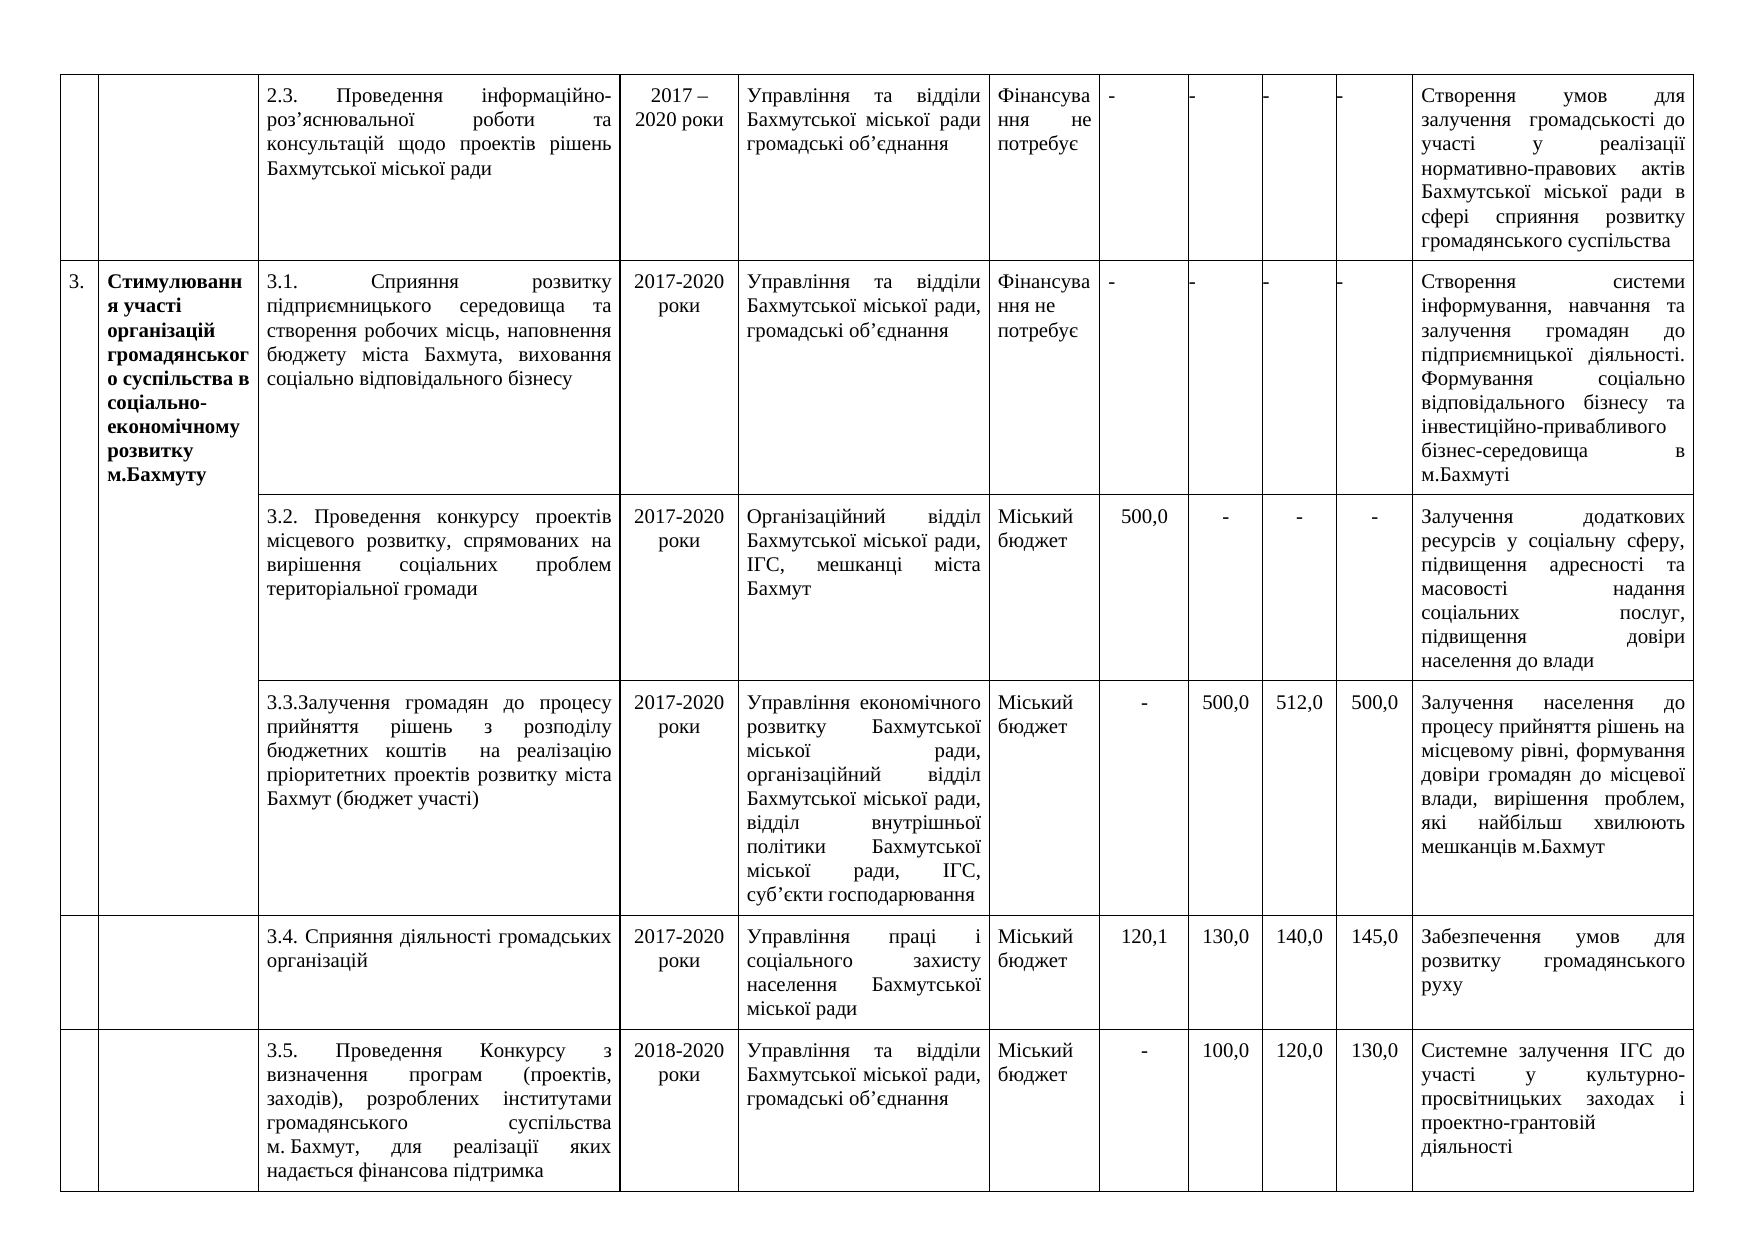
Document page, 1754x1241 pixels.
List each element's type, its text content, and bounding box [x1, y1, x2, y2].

table_cell - [1100, 261, 1188, 494]
table_cell - [1100, 75, 1188, 260]
table_cell Фінансування не потребує [990, 261, 1099, 494]
table_cell Управління та відділи Бахмутської міської ради громадські об’єднання [739, 75, 989, 260]
table_cell [99, 1030, 258, 1191]
table_cell 2.3. Проведення інформаційно-роз’яснювальної роботи та консультацій щодо проектів рішень Бахмутської міської ради [259, 75, 619, 260]
table_cell [61, 916, 98, 1029]
table_cell 500,0 [1189, 681, 1262, 915]
table_cell [61, 1030, 98, 1191]
table_cell 512,0 [1263, 681, 1336, 915]
table_cell - [1189, 495, 1262, 680]
table_cell 3.2. Проведення конкурсу проектів місцевого розвитку, спрямованих на вирішення соціальних проблем територіальної громади [259, 495, 619, 680]
table_cell - [1263, 261, 1336, 494]
table_cell 130,0 [1189, 916, 1262, 1029]
table_cell 2018-2020 роки [621, 1030, 738, 1191]
table_cell Міський бюджет [990, 1030, 1099, 1191]
table_cell - [1337, 495, 1412, 680]
table_cell 3.3.Залучення громадян до процесу прийняття рішень з розподілу бюджетних коштів на реалізацію пріоритетних проектів розвитку міста Бахмут (бюджет участі) [259, 681, 619, 915]
table_cell 130,0 [1337, 1030, 1412, 1191]
table_cell 100,0 [1189, 1030, 1262, 1191]
table_cell 2017-2020 роки [621, 681, 738, 915]
table_cell Міський бюджет [990, 495, 1099, 680]
table_cell 500,0 [1337, 681, 1412, 915]
table_cell Створення системи інформування, навчання та залучення громадян до підприємницької діяльності. Формування соціально відповідального бізнесу та інвестиційно-привабливого бізнес-середовища в м.Бахмуті [1413, 261, 1693, 494]
table_cell - [1100, 681, 1188, 915]
table_cell Залучення додаткових ресурсів у соціальну сферу, підвищення адресності та масовості надання соціальних послуг, підвищення довіри населення до влади [1413, 495, 1693, 680]
table_cell Системне залучення ІГС до участі у культурно-просвітницьких заходах і проектно-грантовій діяльності [1413, 1030, 1693, 1191]
table_cell [61, 75, 98, 260]
table_cell Міський бюджет [990, 916, 1099, 1029]
table_cell 140,0 [1263, 916, 1336, 1029]
table_cell Організаційний відділ Бахмутської міської ради, ІГС, мешканці міста Бахмут [739, 495, 989, 680]
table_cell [990, 75, 1099, 260]
table_cell 3. [61, 261, 98, 915]
table_cell [99, 916, 258, 1029]
table_cell 2017 – 2020 роки [621, 75, 738, 260]
table_cell - [1100, 1030, 1188, 1191]
table_cell Управління економічного розвитку Бахмутської міської ради, організаційний відділ Бахмутської міської ради, відділ внутрішньої політики Бахмутської міської ради, ІГС, суб’єкти господарювання [739, 681, 989, 915]
table_cell 120,0 [1263, 1030, 1336, 1191]
table_cell 2017-2020 роки [621, 261, 738, 494]
table_cell 2017-2020 роки [621, 495, 738, 680]
table_cell 500,0 [1100, 495, 1188, 680]
table_cell 3.1. Сприяння розвитку підприємницького середовища та створення робочих місць, наповнення бюджету міста Бахмута, виховання соціально відповідального бізнесу [259, 261, 619, 494]
table_cell Стимулювання участі організацій громадянського суспільства в соціально-економічному розвитку м.Бахмуту [99, 261, 258, 915]
table_cell Управління праці і соціального захисту населення Бахмутської міської ради [739, 916, 989, 1029]
table_cell Управління та відділи Бахмутської міської ради, громадські об’єднання [739, 1030, 989, 1191]
table_cell Управління та відділи Бахмутської міської ради, громадські об’єднання [739, 261, 989, 494]
table_cell Створення умов для залучення громадськості до участі у реалізації нормативно-правових актів Бахмутської міської ради в сфері сприяння розвитку громадянського суспільства [1413, 75, 1693, 260]
table_cell - [1263, 75, 1336, 260]
table_cell 145,0 [1337, 916, 1412, 1029]
table_cell [99, 75, 258, 260]
table_cell - [1337, 75, 1412, 260]
table_cell - [1189, 261, 1262, 494]
table_cell - [1263, 495, 1336, 680]
table_cell Забезпечення умов для розвитку громадянського руху [1413, 916, 1693, 1029]
table_cell 2017-2020 роки [621, 916, 738, 1029]
table_cell - [1337, 261, 1412, 494]
table_cell 3.5. Проведення Конкурсу з визначення програм (проектів, заходів), розроблених інститутами громадянського суспільства м. Бахмут, для реалізації яких надається фінансова підтримка [259, 1030, 619, 1191]
table_cell 120,1 [1100, 916, 1188, 1029]
table_cell 3.4. Сприяння діяльності громадських організацій [259, 916, 619, 1029]
table_cell Залучення населення до процесу прийняття рішень на місцевому рівні, формування довіри громадян до місцевої влади, вирішення проблем, які найбільш хвилюють мешканців м.Бахмут [1413, 681, 1693, 915]
table_cell - [1189, 75, 1262, 260]
table_cell Міський бюджет [990, 681, 1099, 915]
